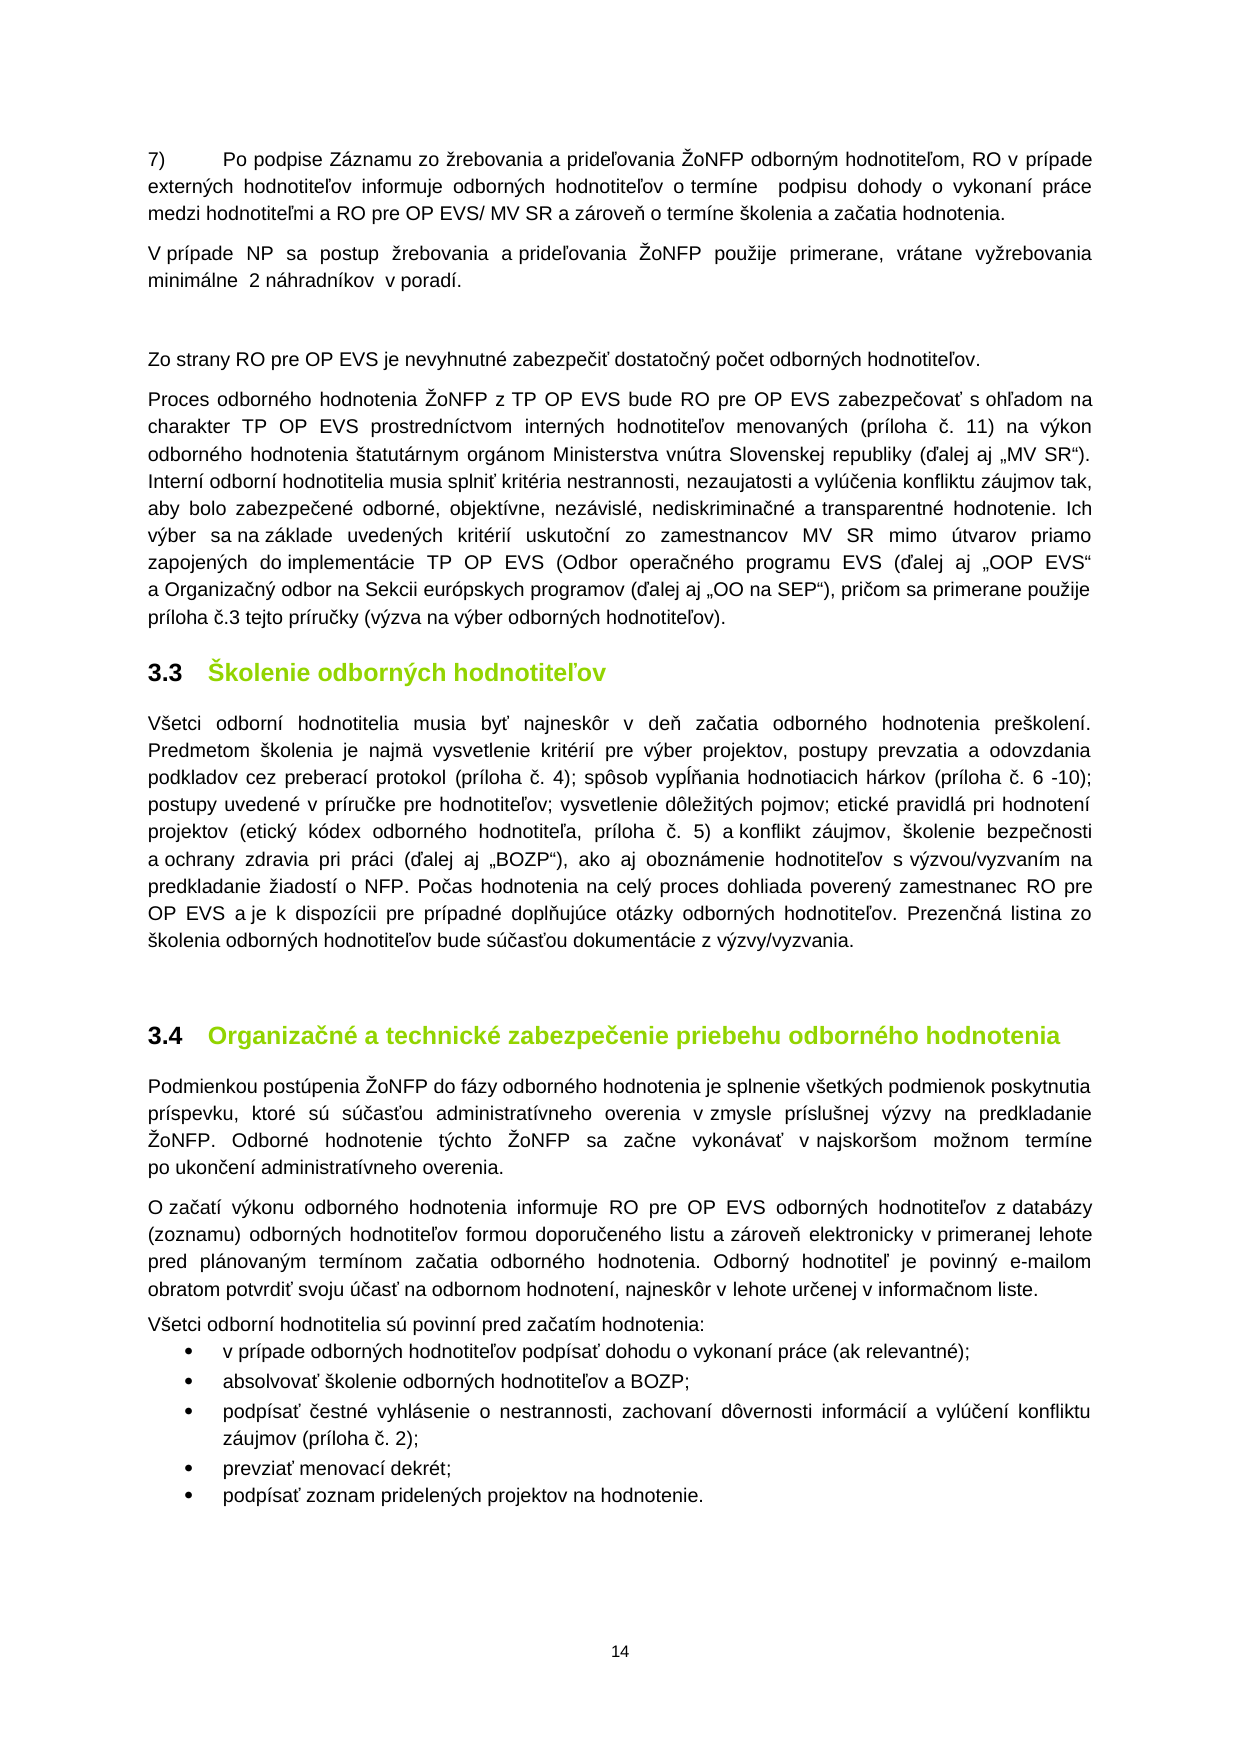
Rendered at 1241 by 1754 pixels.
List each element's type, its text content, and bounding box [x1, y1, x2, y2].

text Všetci odborní hodnotitelia sú povinní pred začatím hodnotenia: [148, 1313, 1092, 1336]
list podpísať zoznam pridelených projektov na hodnotenie. [185, 1484, 1092, 1507]
list v prípade odborných hodnotiteľov podpísať dohodu o vykonaní práce (ak relevantné); [185, 1340, 1092, 1363]
list podpísať čestné vyhlásenie o nestrannosti, zachovaní dôvernosti informácií a vylúčení konfliktu záujmov (príloha č. 2); [185, 1400, 1092, 1450]
subtitle Školenie odborných hodnotiteľov [148, 658, 1092, 686]
text Zo strany RO pre OP EVS je nevyhnutné zabezpečiť dostatočný počet odborných hodnotiteľov. [148, 348, 1092, 371]
text Všetci odborní hodnotitelia musia byť najneskôr v deň začatia odborného hodnotenia preškolení. Predmetom školenia je najmä vysvetlenie kritérií pre výber projektov, postupy prevzatia a odovzdania podkladov cez preberací protokol (príloha č. 4); spôsob vypĺňania hodnotiacich hárkov (príloha č. 6 -10); postupy uvedené v príručke pre hodnotiteľov; vysvetlenie dôležitých pojmov; etické pravidlá pri hodnotení projektov (etický kódex odborného hodnotiteľa, príloha č. 5) a konflikt záujmov, školenie bezpečnosti a ochrany zdravia pri práci (ďalej aj „BOZP“), ako aj oboznámenie hodnotiteľov s výzvou/vyzvaním na predkladanie žiadostí o NFP. Počas hodnotenia na celý proces dohliada poverený zamestnanec RO pre OP EVS a je k dispozícii pre prípadné doplňujúce otázky odborných hodnotiteľov. Prezenčná listina zo školenia odborných hodnotiteľov bude súčasťou dokumentácie z výzvy/vyzvania. [148, 711, 1092, 952]
text O začatí výkonu odborného hodnotenia informuje RO pre OP EVS odborných hodnotiteľov z databázy (zoznamu) odborných hodnotiteľov formou doporučeného listu a zároveň elektronicky v primeranej lehote pred plánovaným termínom začatia odborného hodnotenia. Odborný hodnotiteľ je povinný e-mailom obratom potvrdiť svoju účasť na odbornom hodnotení, najneskôr v lehote určenej v informačnom liste. [148, 1196, 1092, 1300]
text Podmienkou postúpenia ŽoNFP do fázy odborného hodnotenia je splnenie všetkých podmienok poskytnutia príspevku, ktoré sú súčasťou administratívneho overenia v zmysle príslušnej výzvy na predkladanie ŽoNFP. Odborné hodnotenie týchto ŽoNFP sa začne vykonávať v najskoršom možnom termíne po ukončení administratívneho overenia. [148, 1074, 1092, 1179]
subtitle Organizačné a technické zabezpečenie priebehu odborného hodnotenia [148, 1021, 1092, 1049]
text Proces odborného hodnotenia ŽoNFP z TP OP EVS bude RO pre OP EVS zabezpečovať s ohľadom na charakter TP OP EVS prostredníctvom interných hodnotiteľov menovaných (príloha č. 11) na výkon odborného hodnotenia štatutárnym orgánom Ministerstva vnútra Slovenskej republiky (ďalej aj „MV SR“). Interní odborní hodnotitelia musia splniť kritéria nestrannosti, nezaujatosti a vylúčenia konfliktu záujmov tak, aby bolo zabezpečené odborné, objektívne, nezávislé, nediskriminačné a transparentné hodnotenie. Ich výber sa na základe uvedených kritérií uskutoční zo zamestnancov MV SR mimo útvarov priamo zapojených do implementácie TP OP EVS (Odbor operačného programu EVS (ďalej aj „OOP EVS“ a Organizačný odbor na Sekcii európskych programov (ďalej aj „OO na SEP“), pričom sa primerane použije príloha č.3 tejto príručky (výzva na výber odborných hodnotiteľov). [148, 388, 1092, 628]
list absolvovať školenie odborných hodnotiteľov a BOZP; [185, 1370, 1092, 1393]
list prevziať menovací dekrét; [185, 1457, 1092, 1479]
text 7) Po podpise Záznamu zo žrebovania a prideľovania ŽoNFP odborným hodnotiteľom, RO v prípade externých hodnotiteľov informuje odborných hodnotiteľov o termíne podpisu dohody o vykonaní práce medzi hodnotiteľmi a RO pre OP EVS/ MV SR a zároveň o termíne školenia a začatia hodnotenia. [148, 148, 1092, 225]
text V prípade NP sa postup žrebovania a prideľovania ŽoNFP použije primerane, vrátane vyžrebovania minimálne 2 náhradníkov v poradí. [148, 242, 1092, 292]
